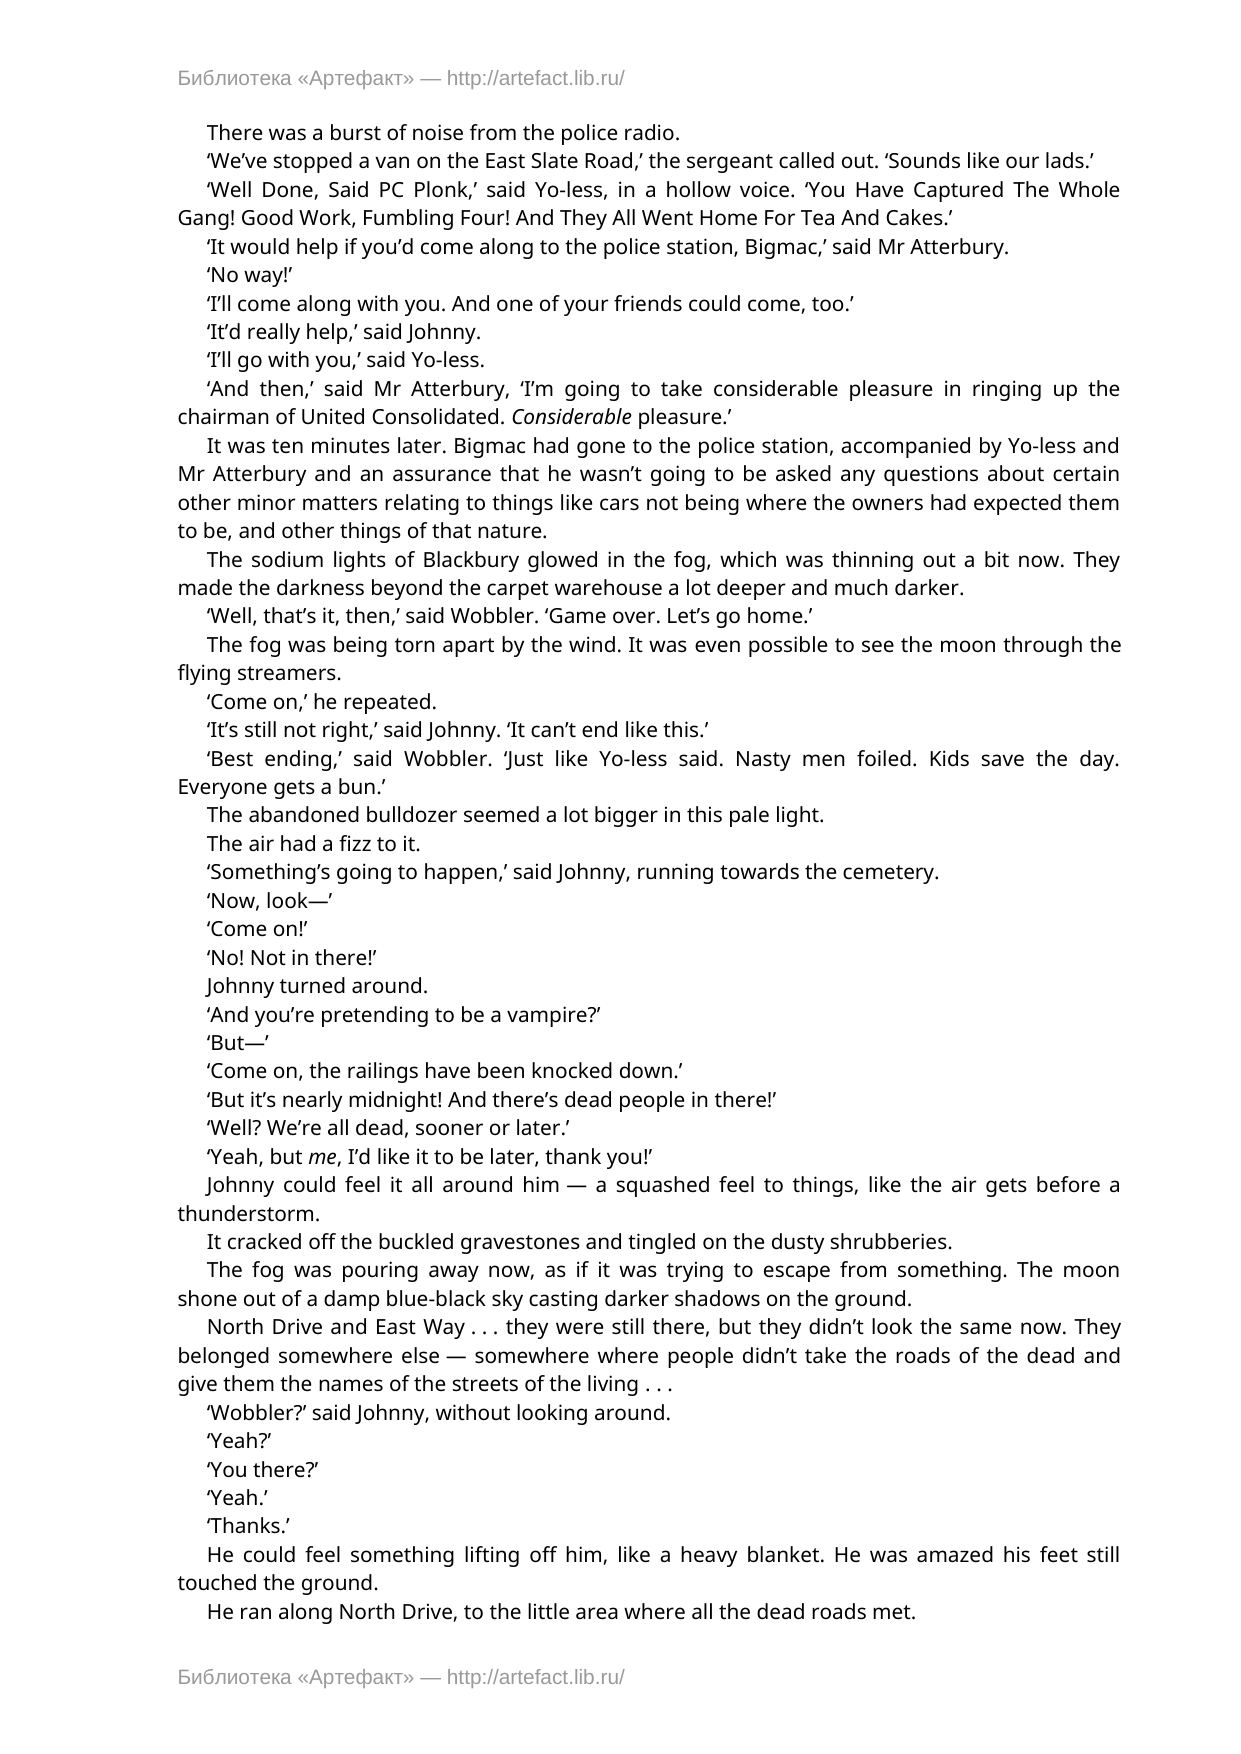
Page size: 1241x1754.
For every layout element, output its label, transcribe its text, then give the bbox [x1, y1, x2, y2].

text ‘Well Done, Said PC Plonk,’ said Yo-less, in a hollow voice. ‘You Have Captured The Whole Gang! Good Work, Fumbling Four! And They All Went Home For Tea And Cakes.’ [177, 175, 1122, 232]
text Johnny could feel it all around him — a squashed feel to things, like the air gets before a thunderstorm. [177, 1170, 1122, 1227]
text ‘And then,’ said Mr Atterbury, ‘I’m going to take considerable pleasure in ringing up the chairman of United Consolidated. Considerable pleasure.’ [177, 374, 1122, 431]
text ‘Come on, the railings have been knocked down.’ [177, 1057, 1122, 1085]
text ‘Come on,’ he repeated. [177, 687, 1122, 715]
text ‘Yeah.’ [177, 1483, 1122, 1512]
text He could feel something lifting off him, like a heavy blanket. He was amazed his feet still touched the ground. [177, 1540, 1122, 1597]
text ‘No way!’ [177, 260, 1122, 289]
text ‘Well, that’s it, then,’ said Wobbler. ‘Game over. Let’s go home.’ [177, 602, 1122, 630]
text ‘Now, look—’ [177, 886, 1122, 914]
text He ran along North Drive, to the little area where all the dead roads met. [177, 1597, 1122, 1625]
text The air had a fizz to it. [177, 829, 1122, 857]
text ‘Come on!’ [177, 914, 1122, 943]
text ‘Something’s going to happen,’ said Johnny, running towards the cemetery. [177, 857, 1122, 886]
text There was a burst of noise from the police radio. [177, 118, 1122, 147]
text It cracked off the buckled gravestones and tingled on the dusty shrubberies. [177, 1227, 1122, 1256]
text ‘And you’re pretending to be a vampire?’ [177, 1000, 1122, 1028]
text ‘Yeah?’ [177, 1426, 1122, 1455]
text Johnny turned around. [177, 971, 1122, 1000]
text ‘But it’s nearly midnight! And there’s dead people in there!’ [177, 1085, 1122, 1113]
text ‘Wobbler?’ said Johnny, without looking around. [177, 1398, 1122, 1426]
text The sodium lights of Blackbury glowed in the fog, which was thinning out a bit now. They made the darkness beyond the carpet warehouse a lot deeper and much darker. [177, 545, 1122, 602]
text ‘It’d really help,’ said Johnny. [177, 317, 1122, 346]
text North Drive and East Way . . . they were still there, but they didn’t look the same now. They belonged somewhere else — somewhere where people didn’t take the roads of the dead and give them the names of the streets of the living . . . [177, 1312, 1122, 1398]
text ‘No! Not in there!’ [177, 943, 1122, 971]
text ‘Best ending,’ said Wobbler. ‘Just like Yo-less said. Nasty men foiled. Kids save the day. Everyone gets a bun.’ [177, 744, 1122, 801]
text ‘I’ll go with you,’ said Yo-less. [177, 346, 1122, 374]
text ‘It’s still not right,’ said Johnny. ‘It can’t end like this.’ [177, 715, 1122, 744]
text ‘Yeah, but me, I’d like it to be later, thank you!’ [177, 1142, 1122, 1170]
text The fog was being torn apart by the wind. It was even possible to see the moon through the flying streamers. [177, 630, 1122, 687]
text ‘It would help if you’d come along to the police station, Bigmac,’ said Mr Atterbury. [177, 232, 1122, 260]
text The abandoned bulldozer seemed a lot bigger in this pale light. [177, 801, 1122, 829]
text ‘Thanks.’ [177, 1512, 1122, 1540]
text ‘I’ll come along with you. And one of your friends could come, too.’ [177, 289, 1122, 317]
text The fog was pouring away now, as if it was trying to escape from something. The moon shone out of a damp blue-black sky casting darker shadows on the ground. [177, 1256, 1122, 1312]
text ‘We’ve stopped a van on the East Slate Road,’ the sergeant called out. ‘Sounds like our lads.’ [177, 147, 1122, 175]
text ‘Well? We’re all dead, sooner or later.’ [177, 1113, 1122, 1142]
text ‘You there?’ [177, 1455, 1122, 1483]
text It was ten minutes later. Bigmac had gone to the police station, accompanied by Yo-less and Mr Atterbury and an assurance that he wasn’t going to be asked any questions about certain other minor matters relating to things like cars not being where the owners had expected them to be, and other things of that nature. [177, 431, 1122, 545]
text ‘But—’ [177, 1028, 1122, 1057]
